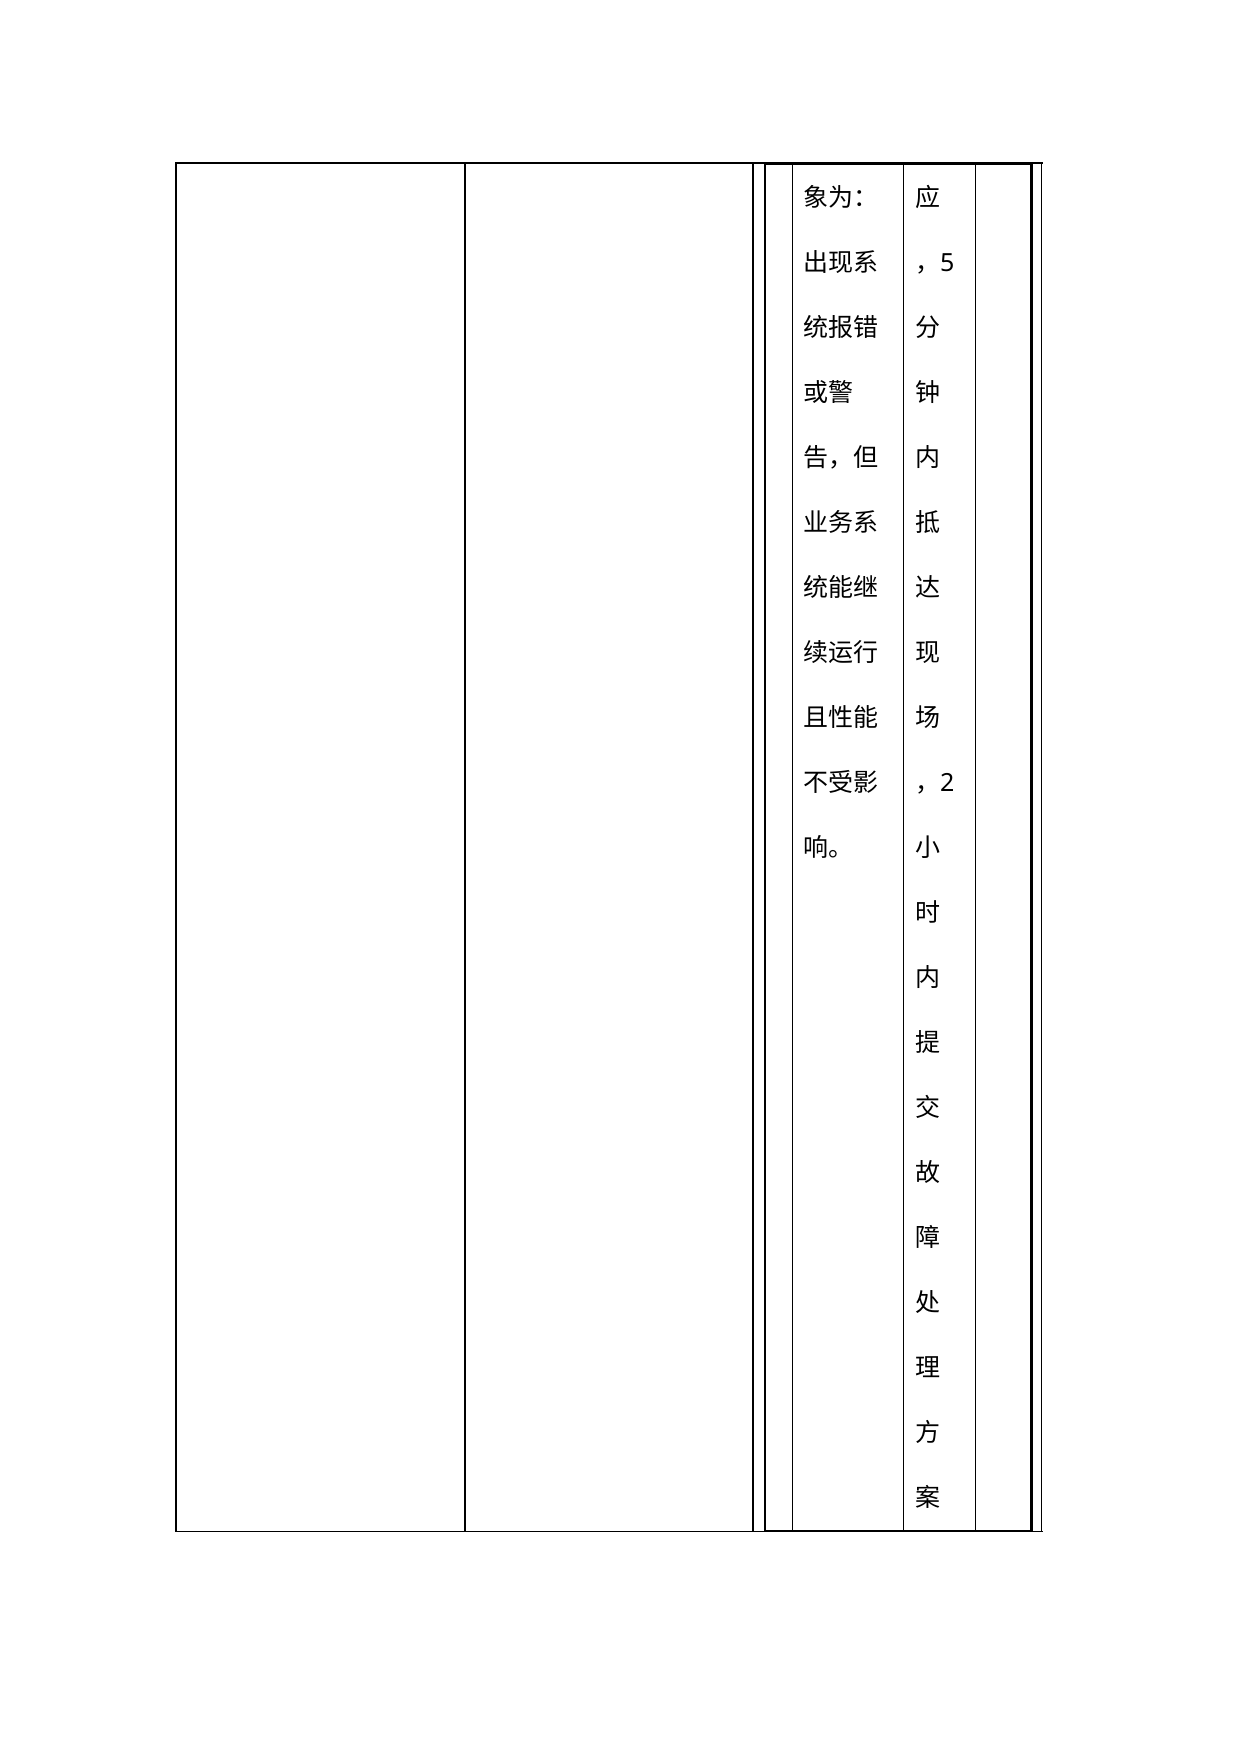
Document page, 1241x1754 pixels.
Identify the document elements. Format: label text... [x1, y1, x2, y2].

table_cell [976, 165, 1030, 1530]
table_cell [904, 165, 975, 1530]
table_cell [793, 165, 903, 1530]
table_cell 1 [177, 164, 464, 1531]
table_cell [754, 164, 764, 1531]
table_cell ★ [466, 164, 752, 1531]
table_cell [766, 165, 792, 1530]
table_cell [1033, 164, 1041, 1531]
